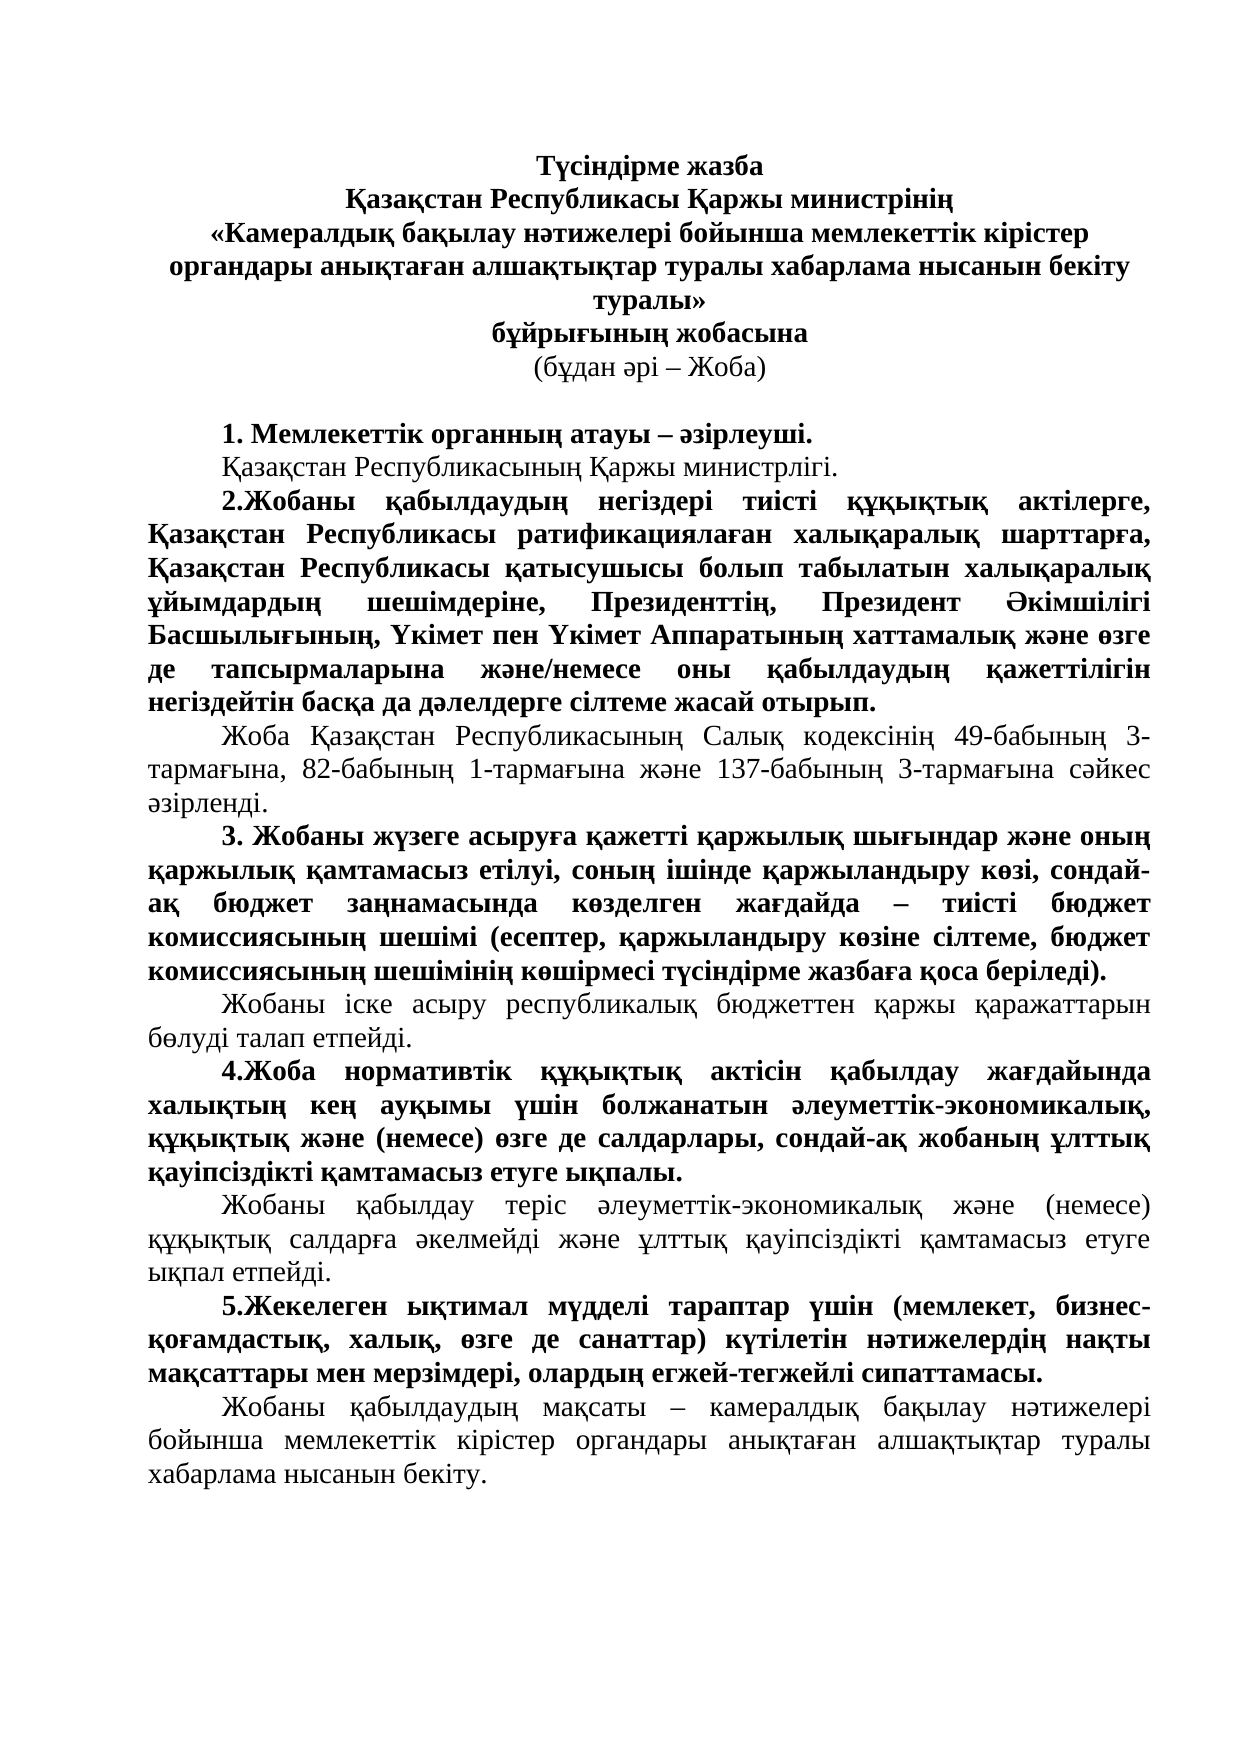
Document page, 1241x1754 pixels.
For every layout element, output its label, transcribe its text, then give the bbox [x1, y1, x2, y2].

text Жобаны іске асыру республикалық бюджеттен қаржы қаражаттарын бөлуді талап етпейді. [148, 986, 1152, 1053]
text «Камералдық бақылау нәтижелері бойынша мемлекеттік кірістер органдары анықтаған алшақтықтар туралы хабарлама нысанын бекіту туралы» [148, 215, 1152, 315]
text Жоба Қазақстан Республикасының Салық кодексінің 49-бабының 3-тармағына, 82-бабының 1-тармағына және 137-бабының 3-тармағына сәйкес әзірленді. [148, 718, 1152, 818]
text 5.Жекелеген ықтимал мүдделі тараптар үшін (мемлекет, бизнес-қоғамдастық, халық, өзге де санаттар) күтілетін нәтижелердің нақты мақсаттары мен мерзімдері, олардың егжей-тегжейлі сипаттамасы. [148, 1288, 1152, 1389]
text 4.Жоба нормативтік құқықтық актісін қабылдау жағдайында халықтың кең ауқымы үшін болжанатын әлеуметтік-экономикалық, құқықтық және (немесе) өзге де салдарлары, сондай-ақ жобаның ұлттық қауіпсіздікті қамтамасыз етуге ықпалы. [148, 1053, 1152, 1187]
text (бұдан әрі – Жоба) [148, 349, 1152, 382]
text Жобаны қабылдау теріс әлеуметтік-экономикалық және (немесе) құқықтық салдарға әкелмейді және ұлттық қауіпсіздікті қамтамасыз етуге ықпал етпейді. [148, 1187, 1152, 1288]
text Қазақстан Республикасының Қаржы министрлігі. [148, 449, 1152, 483]
text 3. Жобаны жүзеге асыруға қажетті қаржылық шығындар және оның қаржылық қамтамасыз етілуі, соның ішінде қаржыландыру көзі, сондай-ақ бюджет заңнамасында көзделген жағдайда – тиісті бюджет комиссиясының шешімі (есептер, қаржыландыру көзіне сілтеме, бюджет комиссиясының шешімінің көшірмесі түсіндірме жазбаға қоса беріледі). [148, 818, 1152, 986]
text Қазақстан Республикасы Қаржы министрінің [148, 181, 1152, 215]
text бұйрығының жобасына [148, 315, 1152, 349]
text 1. Мемлекеттік органның атауы – әзірлеуші. [148, 416, 1152, 449]
text Жобаны қабылдаудың мақсаты – камералдық бақылау нәтижелері бойынша мемлекеттік кірістер органдары анықтаған алшақтықтар туралы хабарлама нысанын бекіту. [148, 1389, 1152, 1548]
text Түсіндірме жазба [148, 148, 1152, 181]
text 2.Жобаны қабылдаудың негіздері тиісті құқықтық актілерге, Қазақстан Республикасы ратификациялаған халықаралық шарттарға, Қазақстан Республикасы қатысушысы болып табылатын халықаралық ұйымдардың шешімдеріне, Президенттің, Президент Әкімшілігі Басшылығының, Үкімет пен Үкімет Аппаратының хаттамалық және өзге де тапсырмаларына және/немесе оны қабылдаудың қажеттілігін негіздейтін басқа да дәлелдерге сілтеме жасай отырып. [148, 483, 1152, 718]
